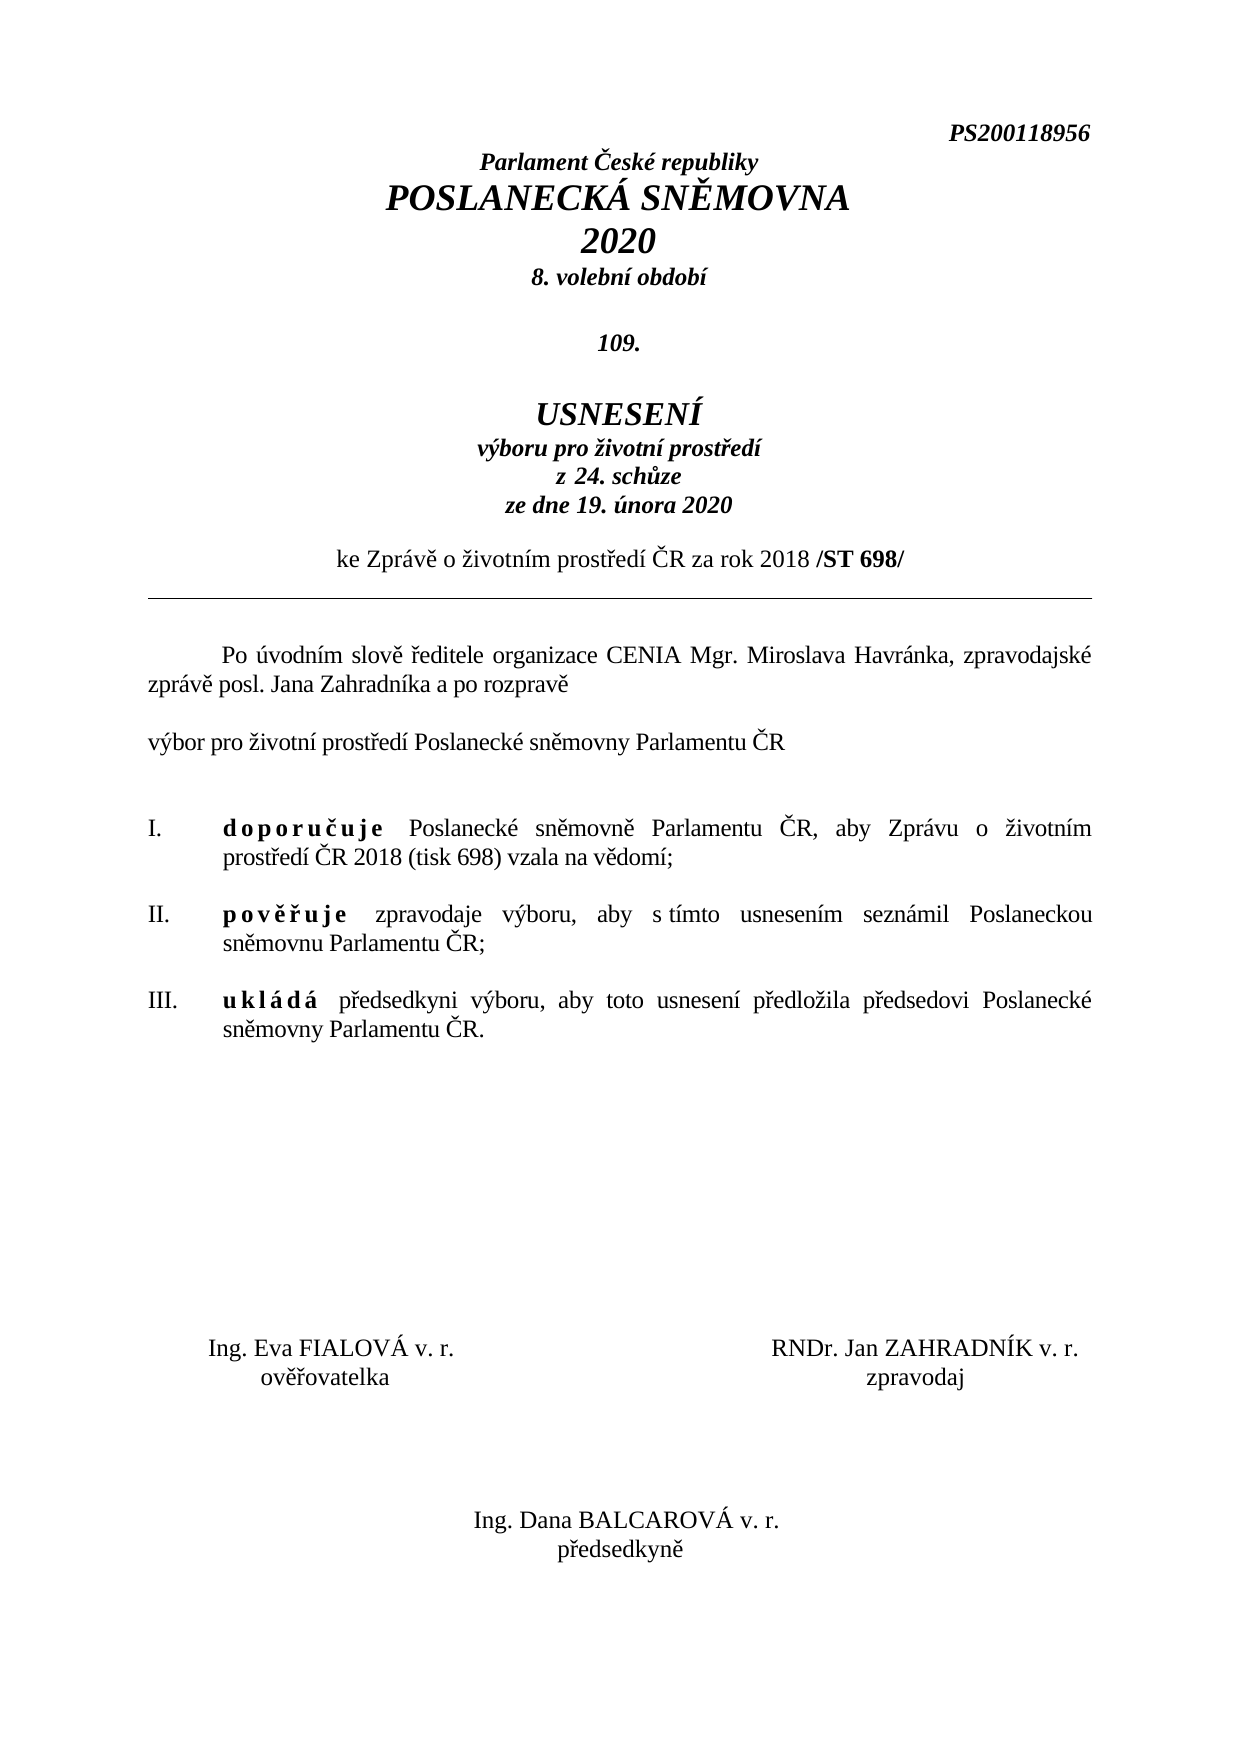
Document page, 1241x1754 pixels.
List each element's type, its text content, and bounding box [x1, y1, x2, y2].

text PS200118956 [148, 118, 1092, 147]
text POSLANECKÁ SNĚMOVNA [148, 176, 1092, 219]
text USNESENÍ [148, 394, 1092, 433]
text ověřovatelka zpravodaj [148, 1362, 1092, 1390]
text předsedkyně [148, 1534, 1092, 1563]
text ze dne 19. února 2020 [148, 490, 1092, 519]
text Parlament České republiky [148, 147, 1092, 176]
text Ing. Eva FIALOVÁ v. r. RNDr. Jan ZAHRADNÍK v. r. [148, 1333, 1092, 1362]
text Po úvodním slově ředitele organizace CENIA Mgr. Miroslava Havránka, zpravodajské zprávě posl. Jana Zahradníka a po rozpravě [148, 640, 1092, 698]
text výbor pro životní prostředí Poslanecké sněmovny Parlamentu ČR [148, 727, 1092, 755]
text 109. [148, 328, 1092, 357]
list doporučuje Poslanecké sněmovně Parlamentu ČR, aby Zprávu o životním prostředí ČR 2018 (tisk 698) vzala na vědomí; [148, 813, 1092, 870]
text 8. volební období [148, 262, 1092, 291]
list pověřuje zpravodaje výboru, aby s tímto usnesením seznámil Poslaneckou sněmovnu Parlamentu ČR; [148, 899, 1092, 957]
text z 24. schůze [148, 461, 1092, 490]
list ukládá předsedkyni výboru, aby toto usnesení předložila předsedovi Poslanecké sněmovny Parlamentu ČR. [148, 985, 1092, 1043]
text ke Zprávě o životním prostředí ČR za rok 2018 /ST 698/ [148, 544, 1092, 598]
text Ing. Dana BALCAROVÁ v. r. [148, 1505, 1092, 1534]
text výboru pro životní prostředí [148, 433, 1092, 461]
text 2020 [148, 219, 1092, 262]
